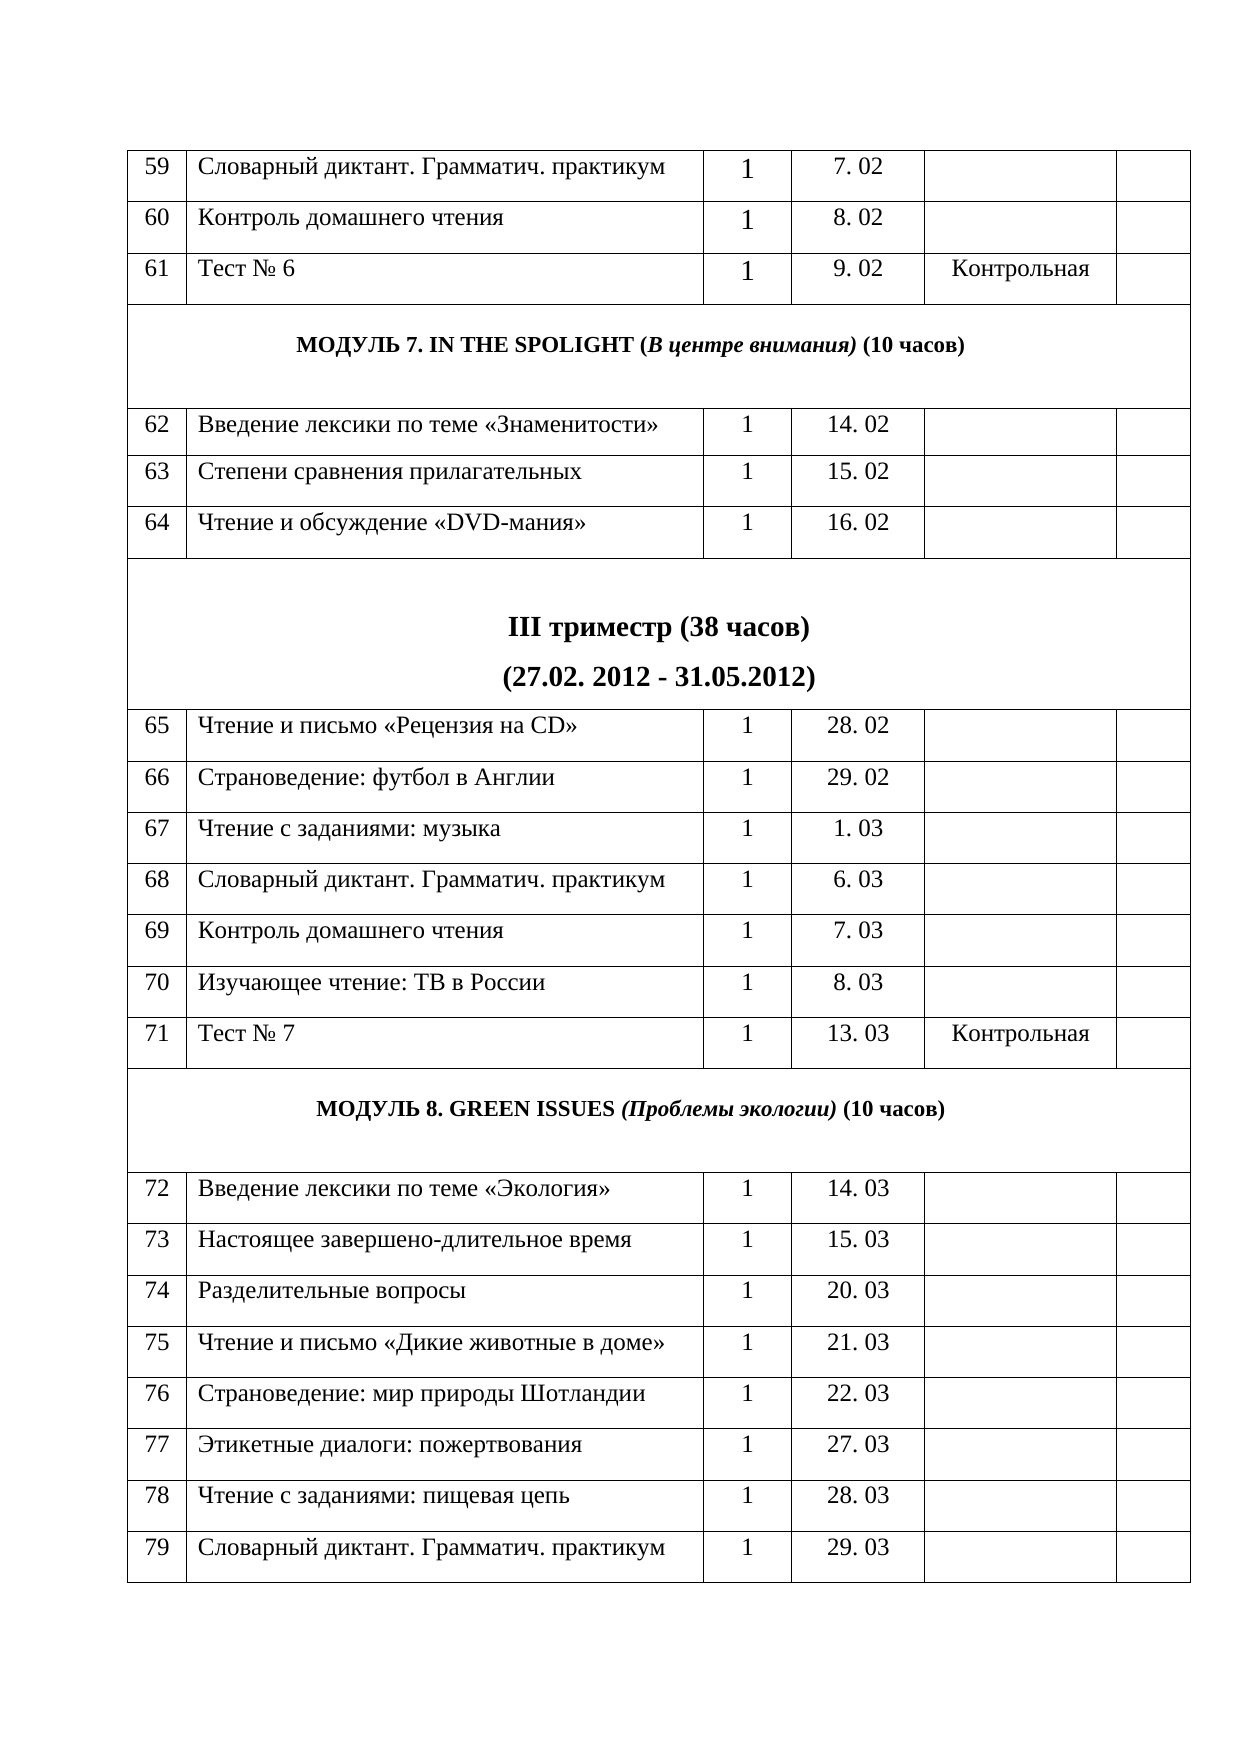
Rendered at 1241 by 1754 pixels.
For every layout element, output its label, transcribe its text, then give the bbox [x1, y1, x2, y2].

table_cell [1117, 1429, 1190, 1479]
table_cell 1 [704, 202, 791, 252]
table_cell [1117, 1224, 1190, 1274]
table_cell 20. 03 [792, 1276, 924, 1326]
table_cell Контроль домашнего чтения [187, 915, 703, 966]
table_cell 79 [128, 1532, 186, 1582]
table_cell Чтение с заданиями: пищевая цепь [187, 1481, 703, 1531]
table_cell [1117, 915, 1190, 966]
table_cell [1117, 813, 1190, 863]
table_cell [925, 456, 1116, 506]
table_cell Настоящее завершено-длительное время [187, 1224, 703, 1274]
table_cell [925, 202, 1116, 252]
table_cell [1117, 1173, 1190, 1223]
table_cell [1117, 202, 1190, 252]
table_cell 76 [128, 1378, 186, 1428]
table_cell МОДУЛЬ 7. IN THE SPOLIGHT (В центре внимания) (10 часов) [128, 305, 1190, 408]
table_cell 28. 03 [792, 1481, 924, 1531]
table_cell 1 [704, 710, 791, 761]
table_cell [925, 1481, 1116, 1531]
table_cell [1117, 1018, 1190, 1068]
table_cell [1117, 762, 1190, 812]
table_cell [925, 1327, 1116, 1377]
table_cell 1 [704, 1018, 791, 1068]
table_cell [1117, 507, 1190, 557]
table_cell 1 [704, 409, 791, 455]
table_cell [1117, 254, 1190, 304]
table_cell Страноведение: футбол в Англии [187, 762, 703, 812]
table_cell [1117, 456, 1190, 506]
table_cell Введение лексики по теме «Знаменитости» [187, 409, 703, 455]
table_cell 15. 03 [792, 1224, 924, 1274]
table_cell 78 [128, 1481, 186, 1531]
table_cell Словарный диктант. Грамматич. практикум [187, 151, 703, 201]
table_cell [1117, 1327, 1190, 1377]
table_cell [1117, 864, 1190, 914]
table_cell [925, 1429, 1116, 1479]
table_cell 77 [128, 1429, 186, 1479]
table_cell [1117, 409, 1190, 455]
table_cell 6. 03 [792, 864, 924, 914]
table_cell 1 [704, 1481, 791, 1531]
table_cell 14. 03 [792, 1173, 924, 1223]
table_cell Чтение и обсуждение «DVD-мания» [187, 507, 703, 557]
table_cell 1 [704, 967, 791, 1017]
table_cell 16. 02 [792, 507, 924, 557]
table_cell [925, 1276, 1116, 1326]
table_cell 7. 03 [792, 915, 924, 966]
table_cell Словарный диктант. Грамматич. практикум [187, 864, 703, 914]
table_cell [1117, 710, 1190, 761]
table_cell 7. 02 [792, 151, 924, 201]
table_cell МОДУЛЬ 8. GREEN ISSUES (Проблемы экологии) (10 часов) [128, 1069, 1190, 1172]
table_cell 27. 03 [792, 1429, 924, 1479]
table_cell 62 [128, 409, 186, 455]
table_cell [1117, 1276, 1190, 1326]
table_cell Страноведение: мир природы Шотландии [187, 1378, 703, 1428]
table_cell 15. 02 [792, 456, 924, 506]
table_cell 60 [128, 202, 186, 252]
table_cell Разделительные вопросы [187, 1276, 703, 1326]
table_cell 1 [704, 507, 791, 557]
table_cell 1 [704, 1224, 791, 1274]
table_cell 65 [128, 710, 186, 761]
table_cell 63 [128, 456, 186, 506]
table_cell 28. 02 [792, 710, 924, 761]
table_cell 71 [128, 1018, 186, 1068]
table_cell 13. 03 [792, 1018, 924, 1068]
table_cell Этикетные диалоги: пожертвования [187, 1429, 703, 1479]
table_cell [925, 1532, 1116, 1582]
table_cell Тест № 6 [187, 254, 703, 304]
table_cell Введение лексики по теме «Экология» [187, 1173, 703, 1223]
table_cell 1 [704, 1532, 791, 1582]
table_cell 29. 03 [792, 1532, 924, 1582]
table_cell 29. 02 [792, 762, 924, 812]
table_cell Чтение и письмо «Рецензия на CD» [187, 710, 703, 761]
table_cell III триместр (38 часов) (27.02. 2012 - 31.05.2012) [128, 559, 1190, 709]
table_cell [925, 1378, 1116, 1428]
table_cell 1 [704, 1173, 791, 1223]
table_cell 74 [128, 1276, 186, 1326]
table_cell [1117, 1532, 1190, 1582]
table_cell 1 [704, 456, 791, 506]
table_cell 21. 03 [792, 1327, 924, 1377]
table_cell 66 [128, 762, 186, 812]
table_cell 1 [704, 1378, 791, 1428]
table_cell [1117, 1481, 1190, 1531]
table_cell 1 [704, 1429, 791, 1479]
table_cell Контрольная [925, 1018, 1116, 1068]
table_cell 64 [128, 507, 186, 557]
table_cell 1. 03 [792, 813, 924, 863]
table_cell 61 [128, 254, 186, 304]
table_cell Степени сравнения прилагательных [187, 456, 703, 506]
table_cell [925, 762, 1116, 812]
table_cell 9. 02 [792, 254, 924, 304]
table_cell [925, 864, 1116, 914]
table_cell 67 [128, 813, 186, 863]
table_cell 1 [704, 1276, 791, 1326]
table_cell 1 [704, 915, 791, 966]
table_cell 1 [704, 813, 791, 863]
table_cell Словарный диктант. Грамматич. практикум [187, 1532, 703, 1582]
table_cell 14. 02 [792, 409, 924, 455]
table_cell 75 [128, 1327, 186, 1377]
table_cell 59 [128, 151, 186, 201]
table_cell Изучающее чтение: ТВ в России [187, 967, 703, 1017]
table_cell 8. 02 [792, 202, 924, 252]
table_cell 22. 03 [792, 1378, 924, 1428]
table_cell 69 [128, 915, 186, 966]
table_cell [925, 1173, 1116, 1223]
table_cell 72 [128, 1173, 186, 1223]
table_cell Контрольная [925, 254, 1116, 304]
table_cell Тест № 7 [187, 1018, 703, 1068]
table_cell 1 [704, 864, 791, 914]
table_cell [925, 967, 1116, 1017]
table_cell 70 [128, 967, 186, 1017]
table_cell 1 [704, 151, 791, 201]
table_cell Чтение с заданиями: музыка [187, 813, 703, 863]
table_cell 8. 03 [792, 967, 924, 1017]
table_cell 1 [704, 254, 791, 304]
table_cell [925, 507, 1116, 557]
table_cell Чтение и письмо «Дикие животные в доме» [187, 1327, 703, 1377]
table_cell [925, 409, 1116, 455]
table_cell [1117, 151, 1190, 201]
table_cell [1117, 1378, 1190, 1428]
table_cell [1117, 967, 1190, 1017]
table_cell Контроль домашнего чтения [187, 202, 703, 252]
table_cell [925, 915, 1116, 966]
table_cell 1 [704, 762, 791, 812]
table_cell [925, 1224, 1116, 1274]
table_cell [925, 813, 1116, 863]
table_cell 68 [128, 864, 186, 914]
table_cell [925, 151, 1116, 201]
table_cell 73 [128, 1224, 186, 1274]
table_cell 1 [704, 1327, 791, 1377]
table_cell [925, 710, 1116, 761]
